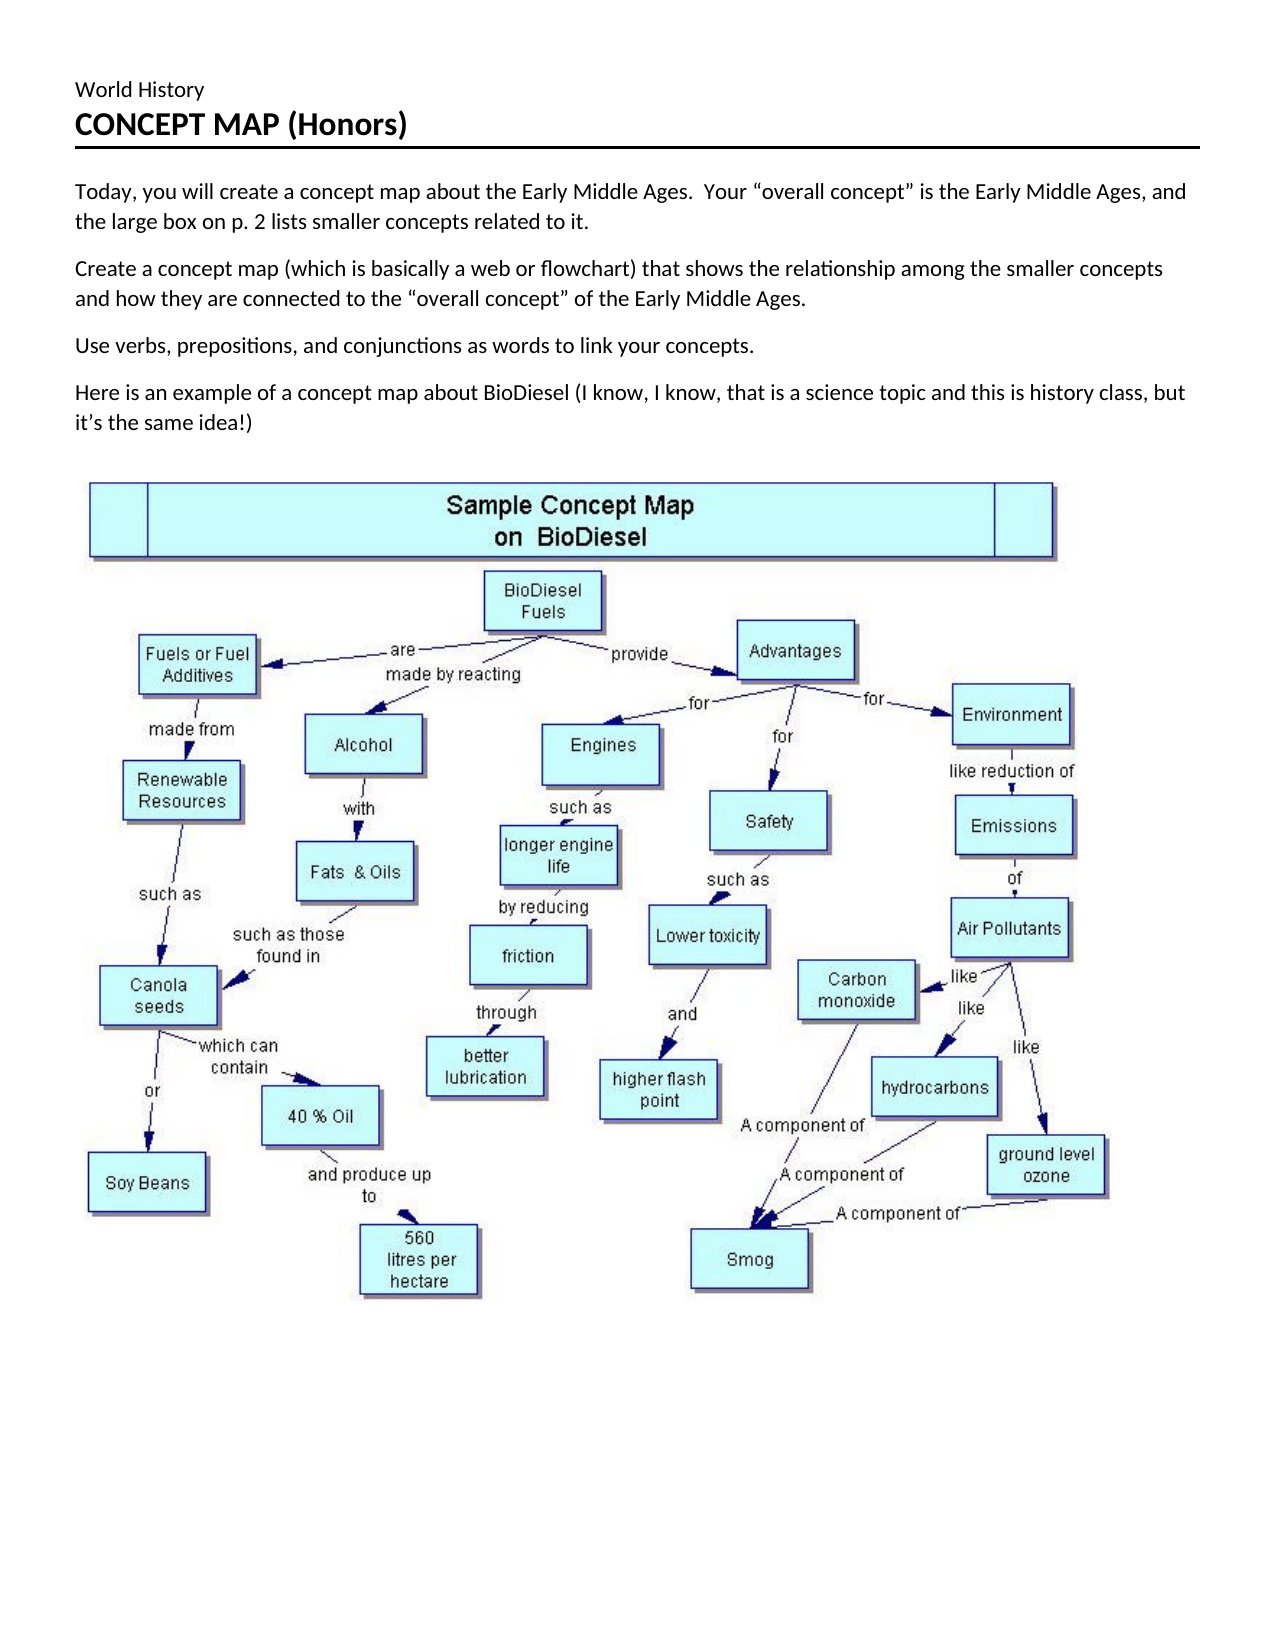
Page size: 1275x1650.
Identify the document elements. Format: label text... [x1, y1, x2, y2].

text Today, you will create a concept map about the Early Middle Ages. Your “overall concept” is the Early Middle Ages, and the large box on p. 2 lists smaller concepts related to it. [75, 177, 1200, 235]
picture [75, 455, 1130, 1480]
text Here is an example of a concept map about BioDiesel (I know, I know, that is a science topic and this is history class, but it’s the same idea!) [75, 378, 1200, 436]
text Create a concept map (which is basically a web or flowchart) that shows the relationship among the smaller concepts and how they are connected to the “overall concept” of the Early Middle Ages. [75, 254, 1200, 312]
text World History [75, 75, 1200, 103]
text CONCEPT MAP (Honors) [75, 103, 1200, 146]
text Use verbs, prepositions, and conjunctions as words to link your concepts. [75, 331, 1200, 359]
